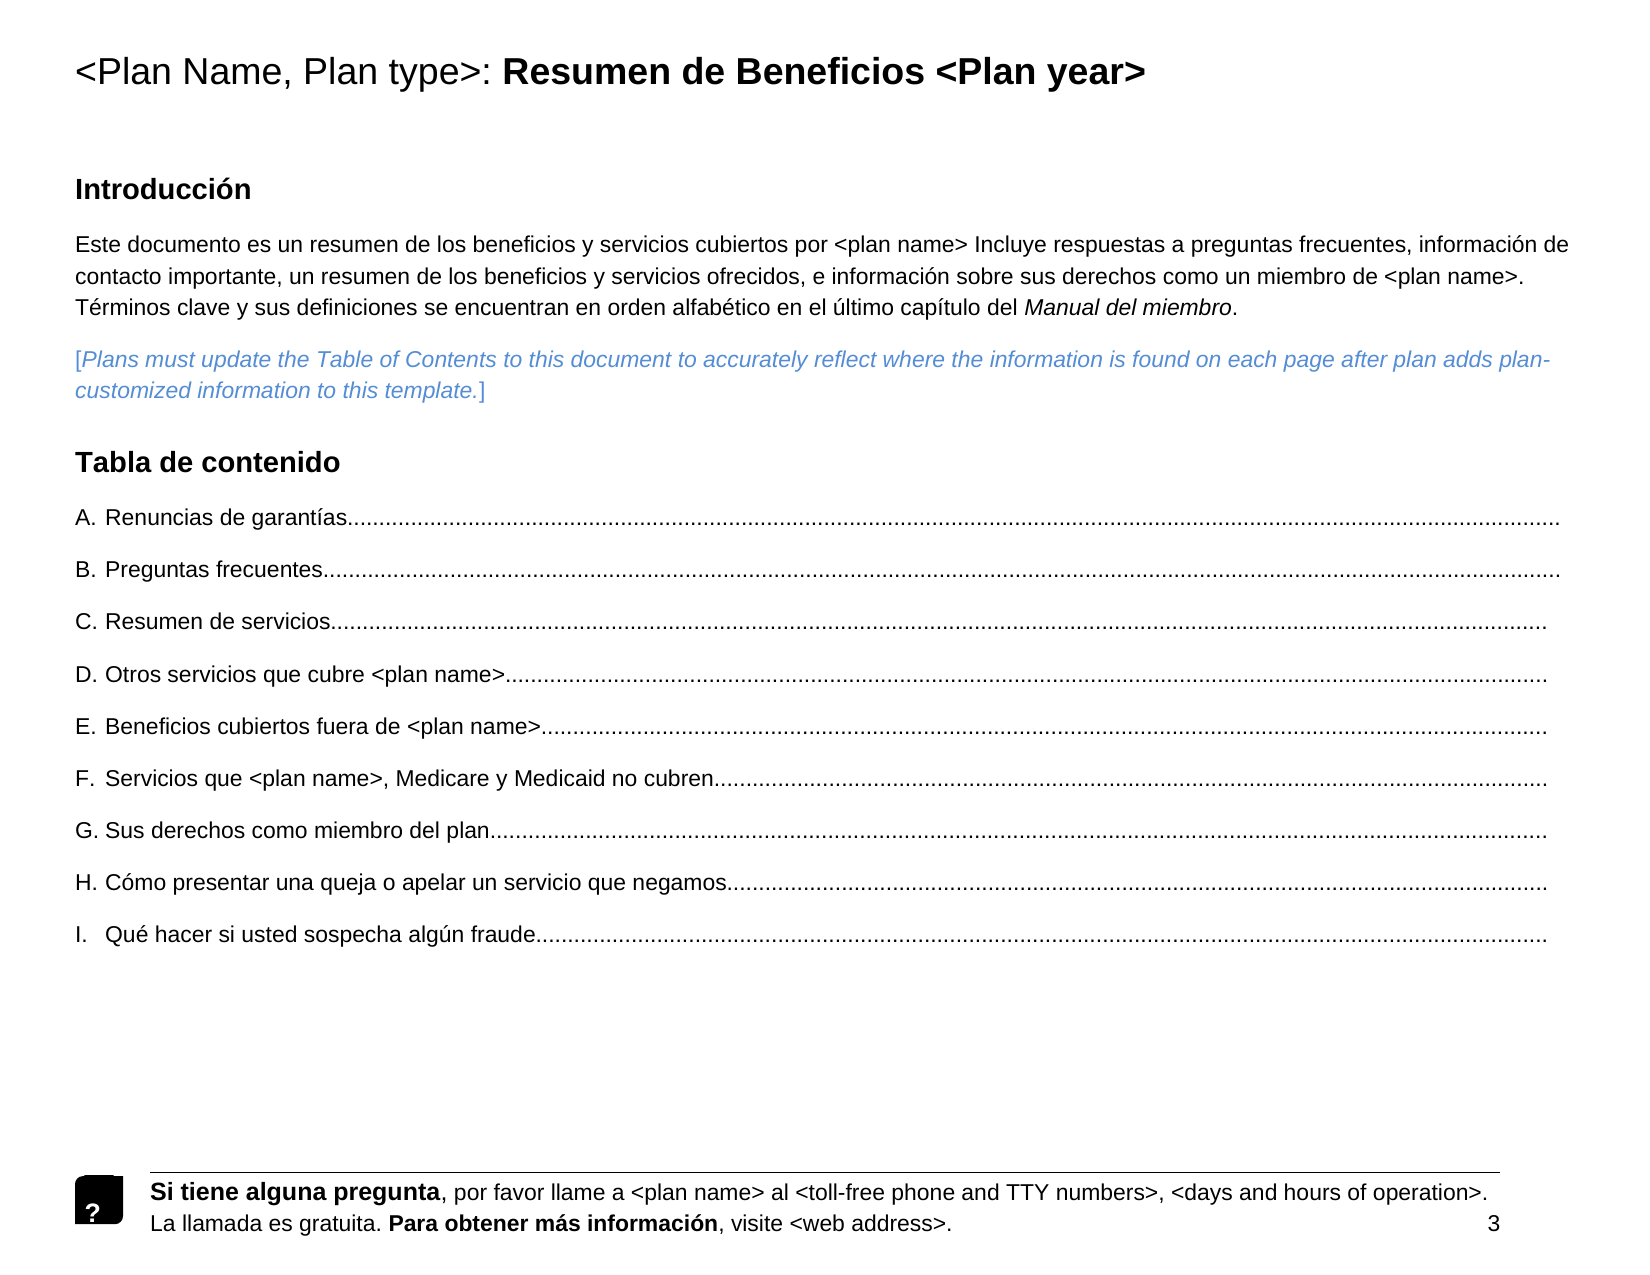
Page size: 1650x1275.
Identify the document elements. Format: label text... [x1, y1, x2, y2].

text G. Sus derechos como miembro del plan 22 [75, 813, 1500, 844]
text H. Cómo presentar una queja o apelar un servicio que negamos 24 [75, 865, 1500, 897]
text B. Preguntas frecuentes 5 [75, 553, 1500, 584]
text C. Resumen de servicios 11 [75, 605, 1500, 636]
text Tabla de contenido [75, 442, 1575, 480]
text [Plans must update the Table of Contents to this document to accurately reflect where the information is found on each page after plan adds plan-customized information to this template.] [75, 342, 1575, 405]
text Este documento es un resumen de los beneficios y servicios cubiertos por <plan name> Incluye respuestas a preguntas frecuentes, información de contacto importante, un resumen de los beneficios y servicios ofrecidos, e información sobre sus derechos como un miembro de <plan name>. Términos clave y sus definiciones se encuentran en orden alfabético en el último capítulo del Manual del miembro. [75, 228, 1575, 322]
text F. Servicios que <plan name>, Medicare y Medicaid no cubren 22 [75, 761, 1500, 792]
text Introducción [75, 169, 1575, 207]
text E. Beneficios cubiertos fuera de <plan name> 21 [75, 709, 1500, 740]
text D. Otros servicios que cubre <plan name> 21 [75, 657, 1500, 688]
text A. Renuncias de garantías 4 [75, 501, 1500, 532]
text I. Qué hacer si usted sospecha algún fraude 24 [75, 917, 1500, 949]
